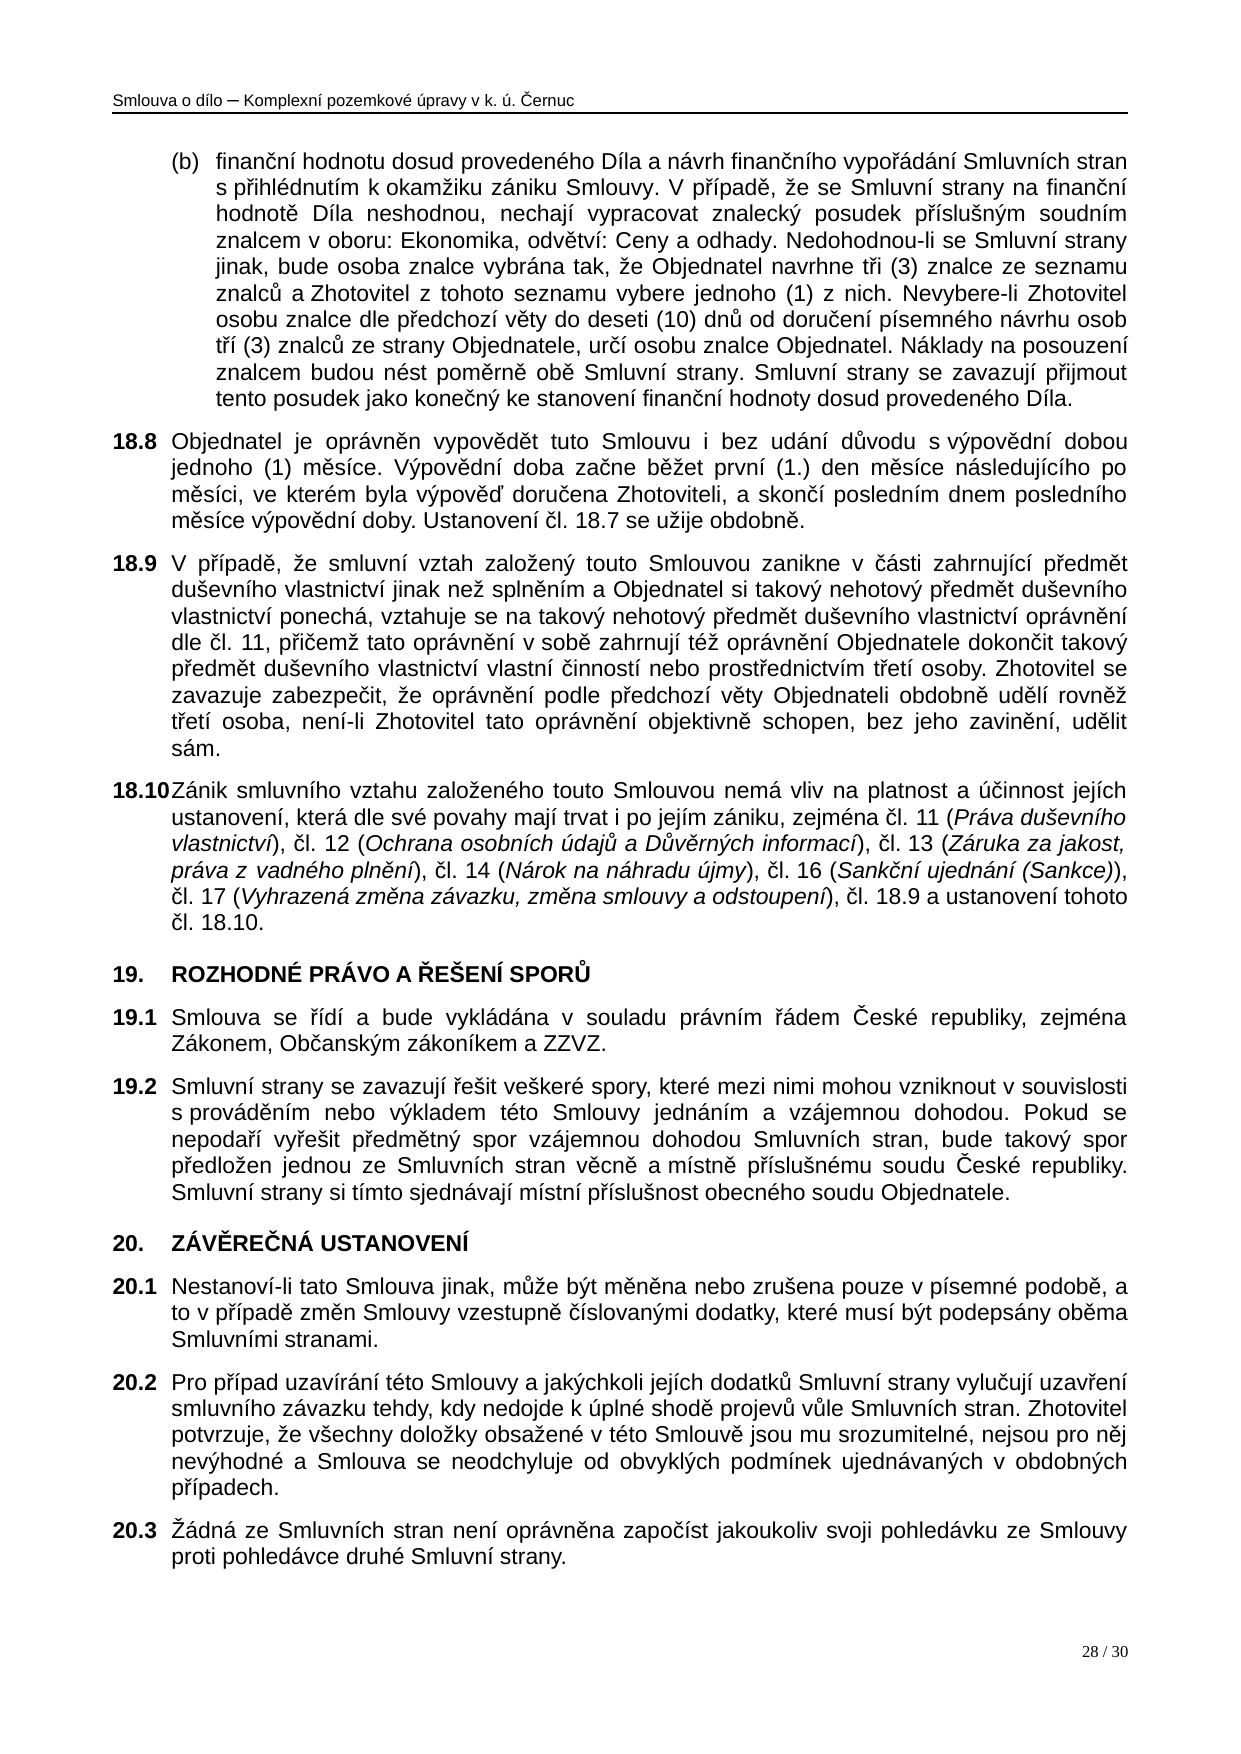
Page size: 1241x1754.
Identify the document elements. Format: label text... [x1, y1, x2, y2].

text Objednatel je oprávněn vypovědět tuto Smlouvu i bez udání důvodu s výpovědní dobou jednoho (1) měsíce. Výpovědní doba začne běžet první (1.) den měsíce následujícího po měsíci, ve kterém byla výpověď doručena Zhotoviteli, a skončí posledním dnem posledního měsíce výpovědní doby. Ustanovení čl. 18.7 se užije obdobně. [112, 428, 1128, 533]
list finanční hodnotu dosud provedeného Díla a návrh finančního vypořádání Smluvních stran s přihlédnutím k okamžiku zániku Smlouvy. V případě, že se Smluvní strany na finanční hodnotě Díla neshodnou, nechají vypracovat znalecký posudek příslušným soudním znalcem v oboru: Ekonomika, odvětví: Ceny a odhady. Nedohodnou-li se Smluvní strany jinak, bude osoba znalce vybrána tak, že Objednatel navrhne tři (3) znalce ze seznamu znalců a Zhotovitel z tohoto seznamu vybere jednoho (1) z nich. Nevybere-li Zhotovitel osobu znalce dle předchozí věty do deseti (10) dnů od doručení písemného návrhu osob tří (3) znalců ze strany Objednatele, určí osobu znalce Objednatel. Náklady na posouzení znalcem budou nést poměrně obě Smluvní strany. Smluvní strany se zavazují přijmout tento posudek jako konečný ke stanovení finanční hodnoty dosud provedeného Díla. [171, 148, 1128, 411]
text Pro případ uzavírání této Smlouvy a jakýchkoli jejích dodatků Smluvní strany vylučují uzavření smluvního závazku tehdy, kdy nedojde k úplné shodě projevů vůle Smluvních stran. Zhotovitel potvrzuje, že všechny doložky obsažené v této Smlouvě jsou mu srozumitelné, nejsou pro něj nevýhodné a Smlouva se neodchyluje od obvyklých podmínek ujednávaných v obdobných případech. [112, 1368, 1128, 1500]
text V případě, že smluvní vztah založený touto Smlouvou zanikne v části zahrnující předmět duševního vlastnictví jinak než splněním a Objednatel si takový nehotový předmět duševního vlastnictví ponechá, vztahuje se na takový nehotový předmět duševního vlastnictví oprávnění dle čl. 11, přičemž tato oprávnění v sobě zahrnují též oprávnění Objednatele dokončit takový předmět duševního vlastnictví vlastní činností nebo prostřednictvím třetí osoby. Zhotovitel se zavazuje zabezpečit, že oprávnění podle předchozí věty Objednateli obdobně udělí rovněž třetí osoba, není-li Zhotovitel tato oprávnění objektivně schopen, bez jeho zavinění, udělit sám. [112, 550, 1128, 761]
text Smlouva se řídí a bude vykládána v souladu právním řádem České republiky, zejména Zákonem, Občanským zákoníkem a ZZVZ. [112, 1004, 1128, 1056]
text Žádná ze Smluvních stran není oprávněna započíst jakoukoliv svoji pohledávku ze Smlouvy proti pohledávce druhé Smluvní strany. [112, 1517, 1128, 1570]
text Závěrečná ustanovení [112, 1230, 1128, 1256]
text Rozhodné právo a řešení sporů [112, 961, 1128, 987]
text Nestanoví-li tato Smlouva jinak, může být měněna nebo zrušena pouze v písemné podobě, a to v případě změn Smlouvy vzestupně číslovanými dodatky, které musí být podepsány oběma Smluvními stranami. [112, 1273, 1128, 1352]
text Zánik smluvního vztahu založeného touto Smlouvou nemá vliv na platnost a účinnost jejích ustanovení, která dle své povahy mají trvat i po jejím zániku, zejména čl. 11 (Práva duševního vlastnictví), čl. 12 (Ochrana osobních údajů a Důvěrných informací), čl. 13 (Záruka za jakost, práva z vadného plnění), čl. 14 (Nárok na náhradu újmy), čl. 16 (Sankční ujednání (Sankce)), čl. 17 (Vyhrazená změna závazku, změna smlouvy a odstoupení), čl. 18.9 a ustanovení tohoto čl. 18.10. [112, 777, 1128, 936]
text Smluvní strany se zavazují řešit veškeré spory, které mezi nimi mohou vzniknout v souvislosti s prováděním nebo výkladem této Smlouvy jednáním a vzájemnou dohodou. Pokud se nepodaří vyřešit předmětný spor vzájemnou dohodou Smluvních stran, bude takový spor předložen jednou ze Smluvních stran věcně a místně příslušnému soudu České republiky. Smluvní strany si tímto sjednávají místní příslušnost obecného soudu Objednatele. [112, 1073, 1128, 1205]
